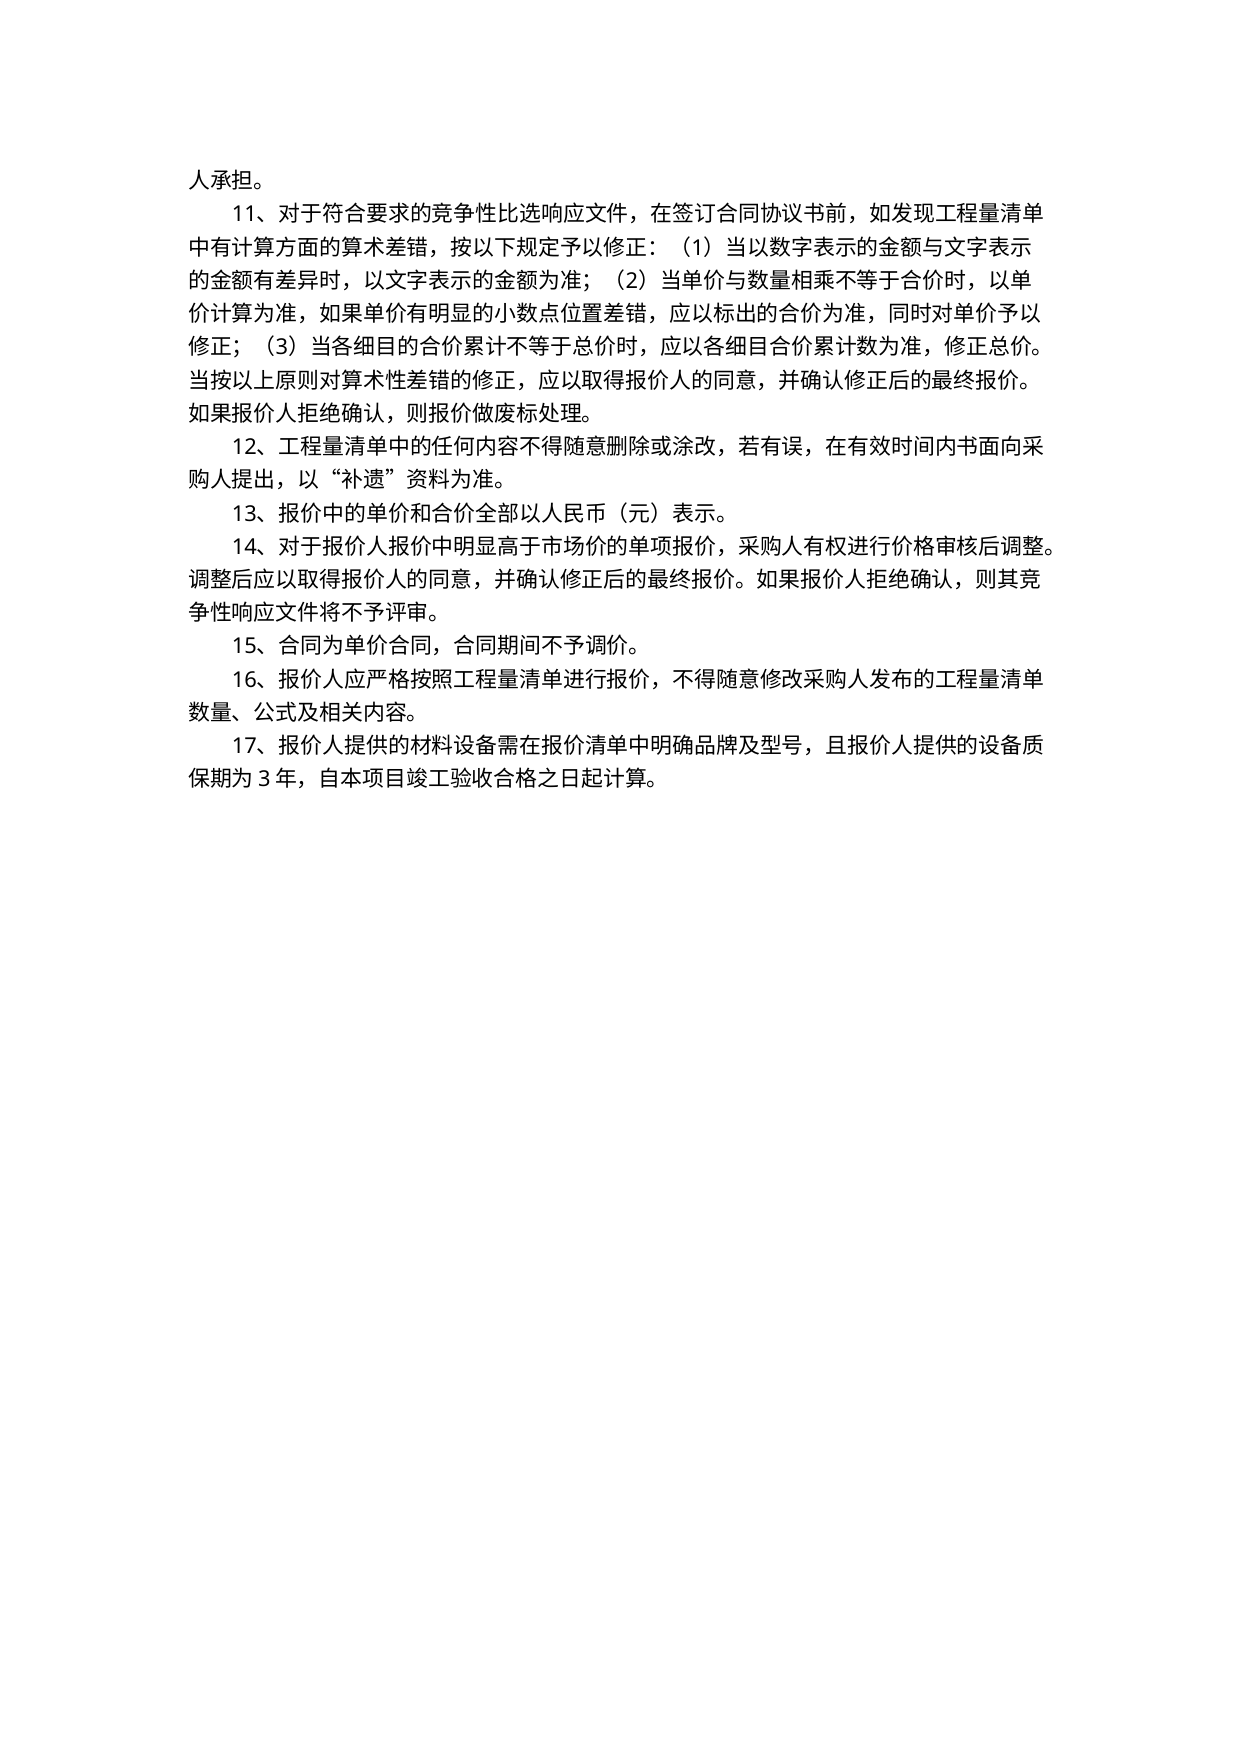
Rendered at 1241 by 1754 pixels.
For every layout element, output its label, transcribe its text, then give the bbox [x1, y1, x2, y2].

text 14、对于报价人报价中明显高于市场价的单项报价，采购人有权进行价格审核后调整。调整后应以取得报价人的同意，并确认修正后的最终报价。如果报价人拒绝确认，则其竞争性响应文件将不予评审。 [188, 528, 1052, 628]
text 13、报价中的单价和合价全部以人民币（元）表示。 [188, 495, 1052, 528]
text 15、合同为单价合同，合同期间不予调价。 [188, 628, 1052, 661]
text 16、报价人应严格按照工程量清单进行报价，不得随意修改采购人发布的工程量清单数量、公式及相关内容。 [188, 661, 1052, 727]
text 12、工程量清单中的任何内容不得随意删除或涂改，若有误，在有效时间内书面向采购人提出，以“补遗”资料为准。 [188, 428, 1052, 495]
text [188, 162, 1052, 196]
text 17、报价人提供的材料设备需在报价清单中明确品牌及型号，且报价人提供的设备质保期为3年，自本项目竣工验收合格之日起计算。 [188, 727, 1052, 794]
text 11、对于符合要求的竞争性比选响应文件，在签订合同协议书前，如发现工程量清单中有计算方面的算术差错，按以下规定予以修正：（1）当以数字表示的金额与文字表示的金额有差异时，以文字表示的金额为准；（2）当单价与数量相乘不等于合价时，以单价计算为准，如果单价有明显的小数点位置差错，应以标出的合价为准，同时对单价予以修正；（3）当各细目的合价累计不等于总价时，应以各细目合价累计数为准，修正总价。当按以上原则对算术性差错的修正，应以取得报价人的同意，并确认修正后的最终报价。如果报价人拒绝确认，则报价做废标处理。 [188, 196, 1052, 428]
